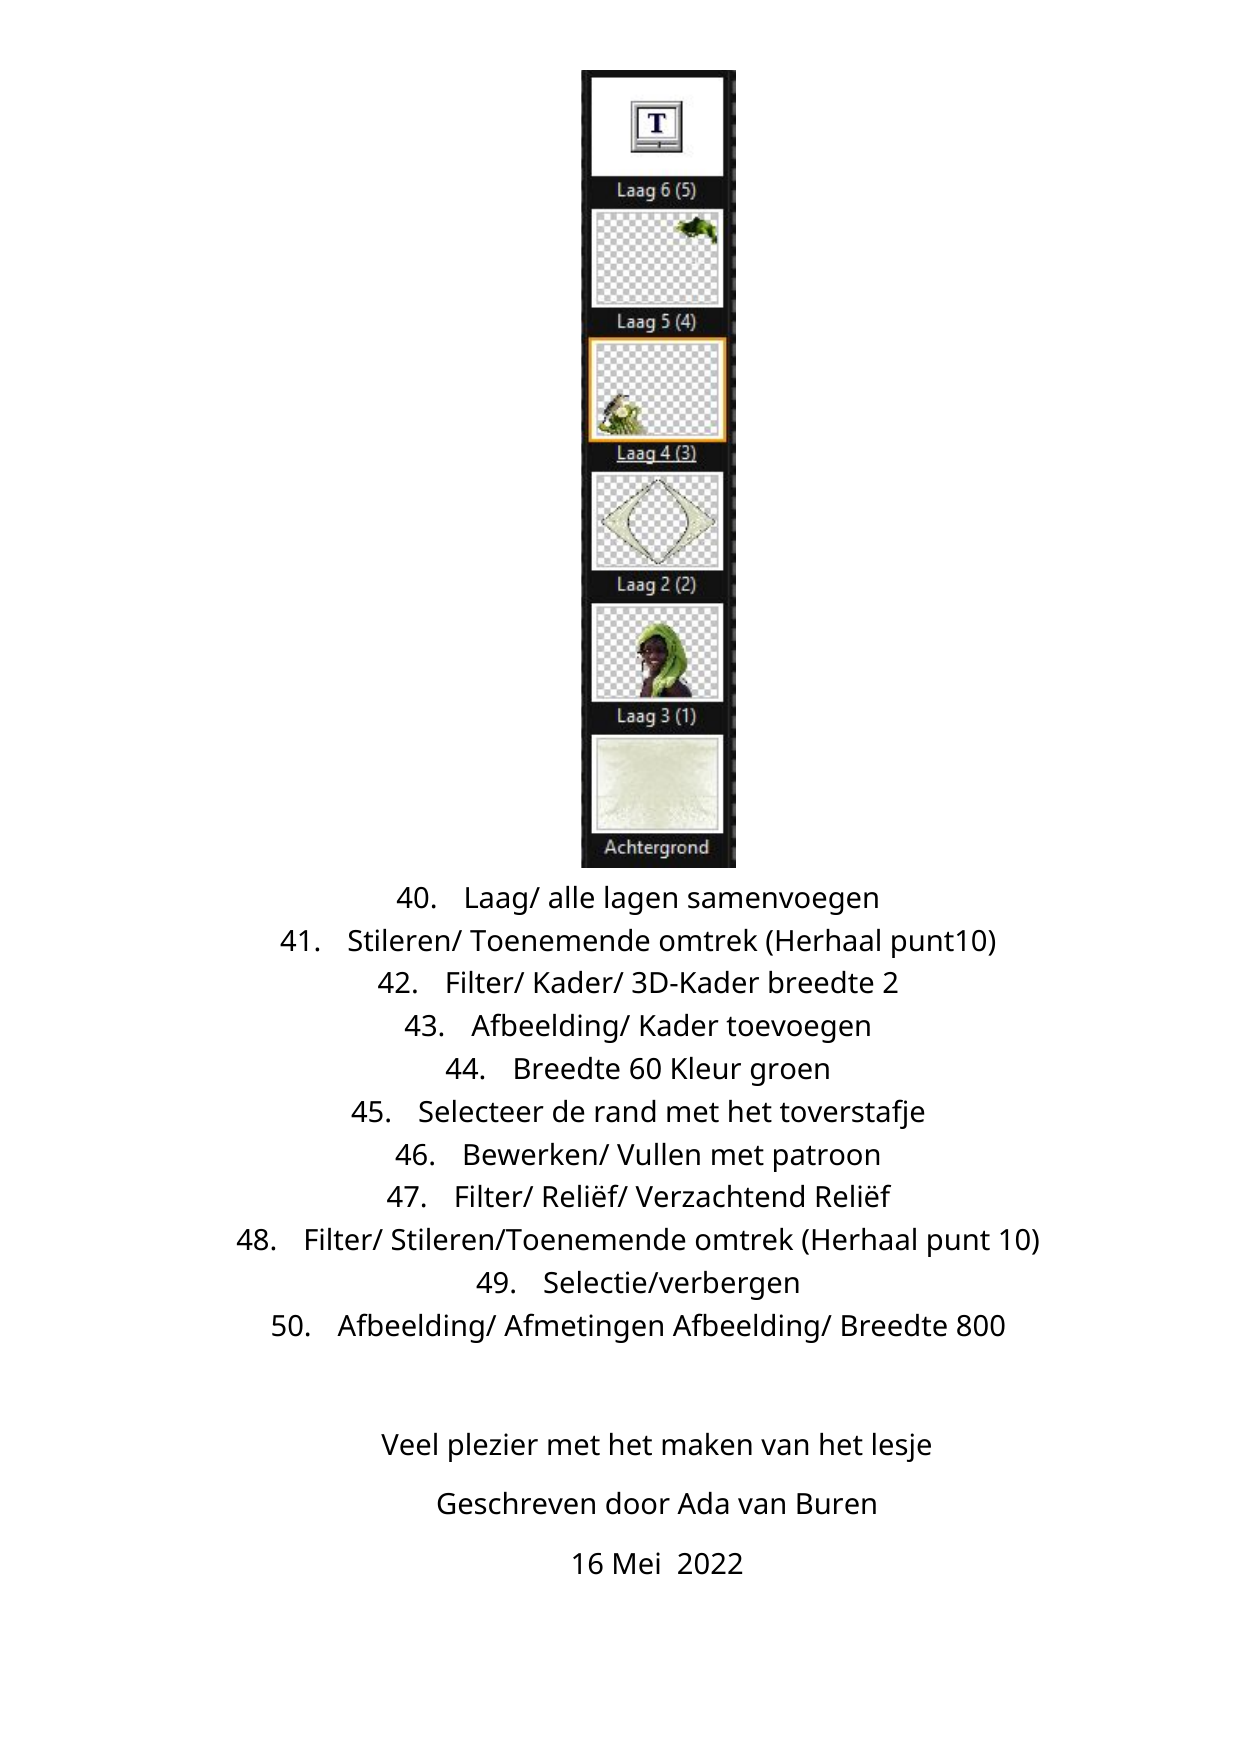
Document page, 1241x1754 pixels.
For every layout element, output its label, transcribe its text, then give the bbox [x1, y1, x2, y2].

list Selecteer de rand met het toverstafje [110, 1091, 1167, 1131]
list Laag/ alle lagen samenvoegen [110, 877, 1167, 917]
list Afbeelding/ Kader toevoegen [110, 1006, 1167, 1045]
list Filter/ Stileren/Toenemende omtrek (Herhaal punt 10) [110, 1219, 1167, 1259]
list Afbeelding/ Afmetingen Afbeelding/ Breedte 800 [110, 1305, 1167, 1345]
list Filter/ Reliëf/ Verzachtend Reliëf [110, 1177, 1167, 1216]
text Veel plezier met het maken van het lesje [148, 1424, 1167, 1464]
list Stileren/ Toenemende omtrek (Herhaal punt10) [110, 920, 1167, 959]
picture [581, 70, 736, 868]
list Bewerken/ Vullen met patroon [110, 1134, 1167, 1174]
list Selectie/verbergen [110, 1262, 1167, 1302]
list Filter/ Kader/ 3D-Kader breedte 2 [110, 963, 1167, 1002]
list Breedte 60 Kleur groen [110, 1048, 1167, 1088]
text Geschreven door Ada van Buren [148, 1484, 1167, 1523]
text 16 Mei 2022 [148, 1543, 1167, 1583]
